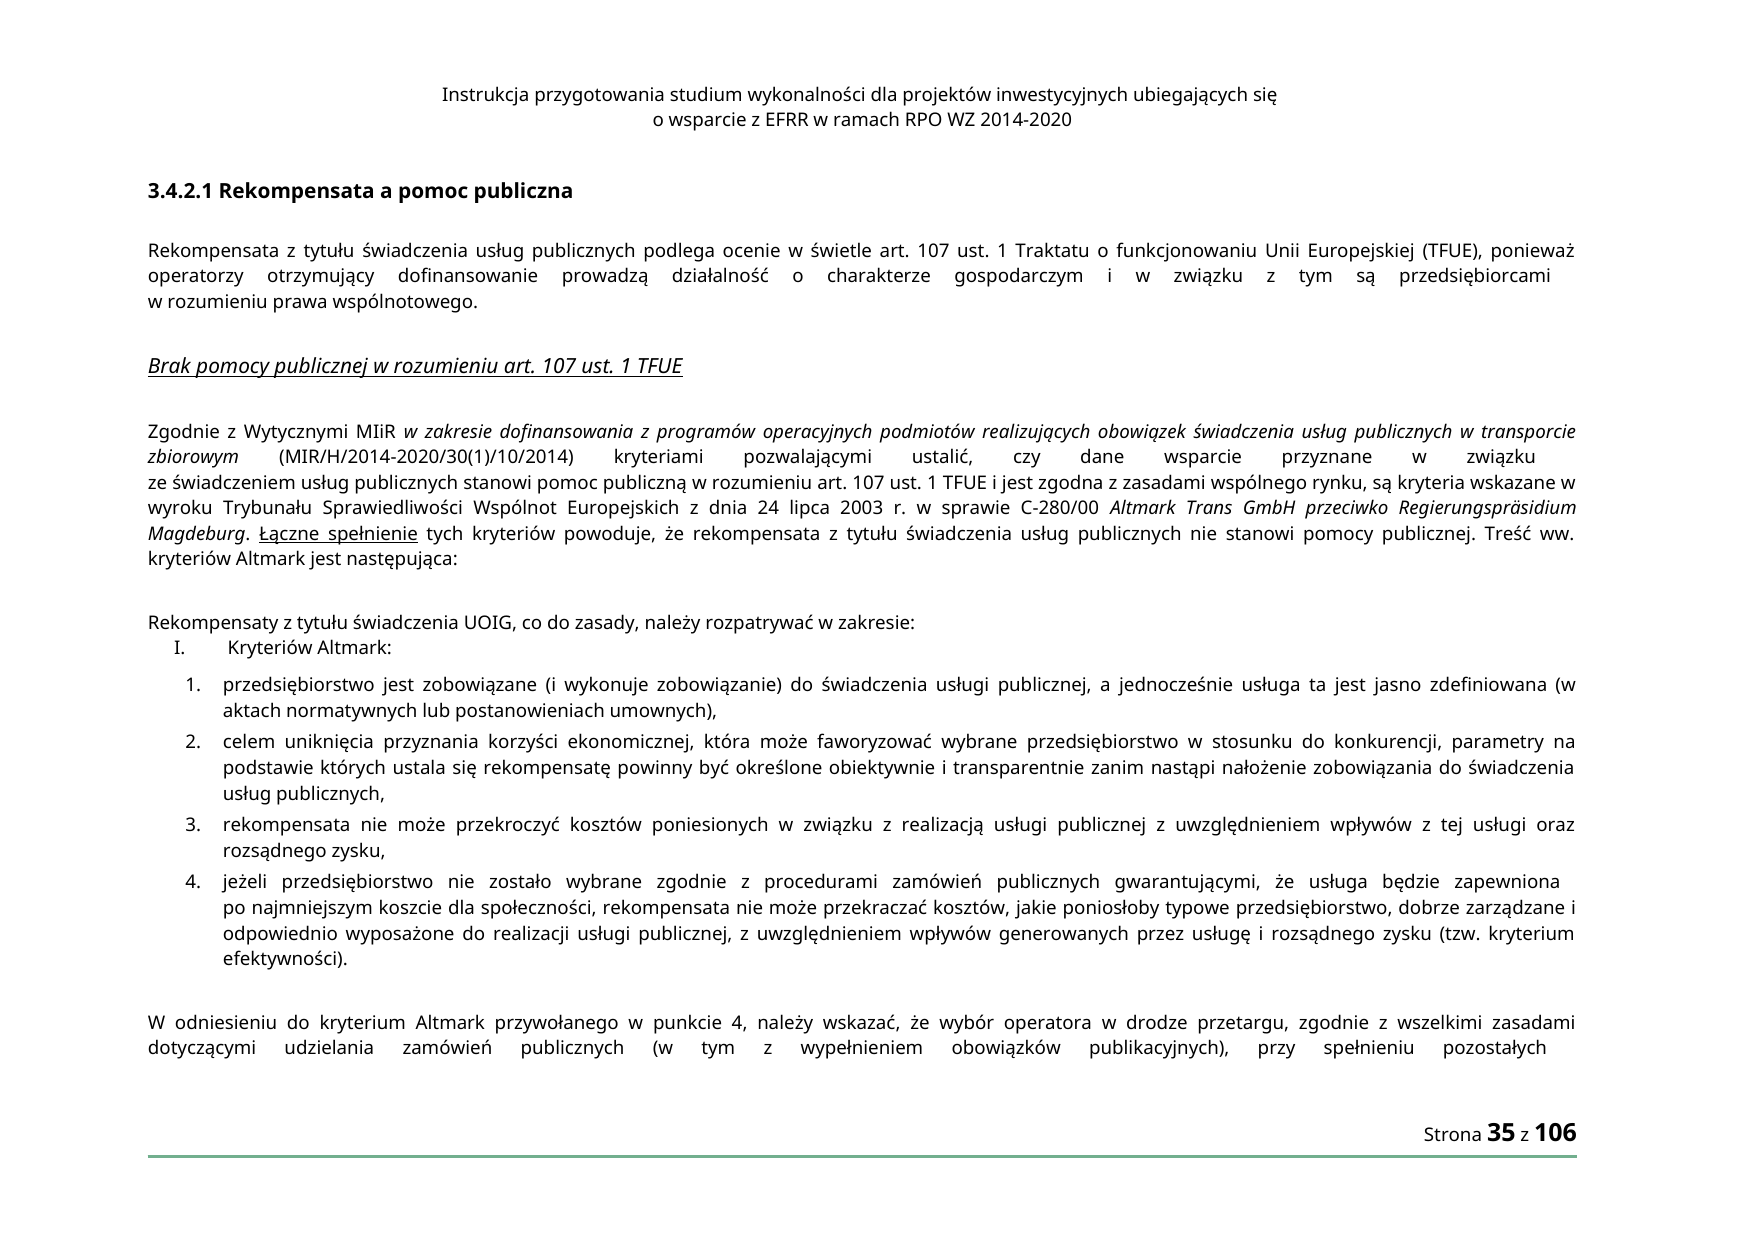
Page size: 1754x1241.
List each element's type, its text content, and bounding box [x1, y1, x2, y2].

list rekompensata nie może przekroczyć kosztów poniesionych w związku z realizacją usługi publicznej z uwzględnieniem wpływów z tej usługi oraz rozsądnego zysku, [185, 812, 1577, 863]
text 3.4.2.1 Rekompensata a pomoc publiczna [148, 177, 1577, 205]
text Rekompensaty z tytułu świadczenia UOIG, co do zasady, należy rozpatrywać w zakresie: [148, 609, 1577, 634]
text Zgodnie z Wytycznymi MIiR w zakresie dofinansowania z programów operacyjnych podmiotów realizujących obowiązek świadczenia usług publicznych w transporcie zbiorowym (MIR/H/2014-2020/30(1)/10/2014) kryteriami pozwalającymi ustalić, czy dane wsparcie przyznane w związku ze świadczeniem usług publicznych stanowi pomoc publiczną w rozumieniu art. 107 ust. 1 TFUE i jest zgodna z zasadami wspólnego rynku, są kryteria wskazane w wyroku Trybunału Sprawiedliwości Wspólnot Europejskich z dnia 24 lipca 2003 r. w sprawie C-280/00 Altmark Trans GmbH przeciwko Regierungspräsidium Magdeburg. Łączne spełnienie tych kryteriów powoduje, że rekompensata z tytułu świadczenia usług publicznych nie stanowi pomocy publicznej. Treść ww. kryteriów Altmark jest następująca: [148, 418, 1577, 571]
text Rekompensata z tytułu świadczenia usług publicznych podlega ocenie w świetle art. 107 ust. 1 Traktatu o funkcjonowaniu Unii Europejskiej (TFUE), ponieważ operatorzy otrzymujący dofinansowanie prowadzą działalność o charakterze gospodarczym i w związku z tym są przedsiębiorcami w rozumieniu prawa wspólnotowego. [148, 237, 1577, 313]
list jeżeli przedsiębiorstwo nie zostało wybrane zgodnie z procedurami zamówień publicznych gwarantującymi, że usługa będzie zapewniona po najmniejszym koszcie dla społeczności, rekompensata nie może przekraczać kosztów, jakie poniosłoby typowe przedsiębiorstwo, dobrze zarządzane i odpowiednio wyposażone do realizacji usługi publicznej, z uwzględnieniem wpływów generowanych przez usługę i rozsądnego zysku (tzw. kryterium efektywności). [185, 869, 1577, 971]
list celem uniknięcia przyznania korzyści ekonomicznej, która może faworyzować wybrane przedsiębiorstwo w stosunku do konkurencji, parametry na podstawie których ustala się rekompensatę powinny być określone obiektywnie i transparentnie zanim nastąpi nałożenie zobowiązania do świadczenia usług publicznych, [185, 729, 1577, 805]
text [148, 1009, 1577, 1060]
list Kryteriów Altmark: [185, 634, 1577, 660]
list Brak pomocy publicznej w rozumieniu art. 107 ust. 1 TFUE [148, 351, 1577, 380]
list przedsiębiorstwo jest zobowiązane (i wykonuje zobowiązanie) do świadczenia usługi publicznej, a jednocześnie usługa ta jest jasno zdefiniowana (w aktach normatywnych lub postanowieniach umownych), [185, 671, 1577, 722]
